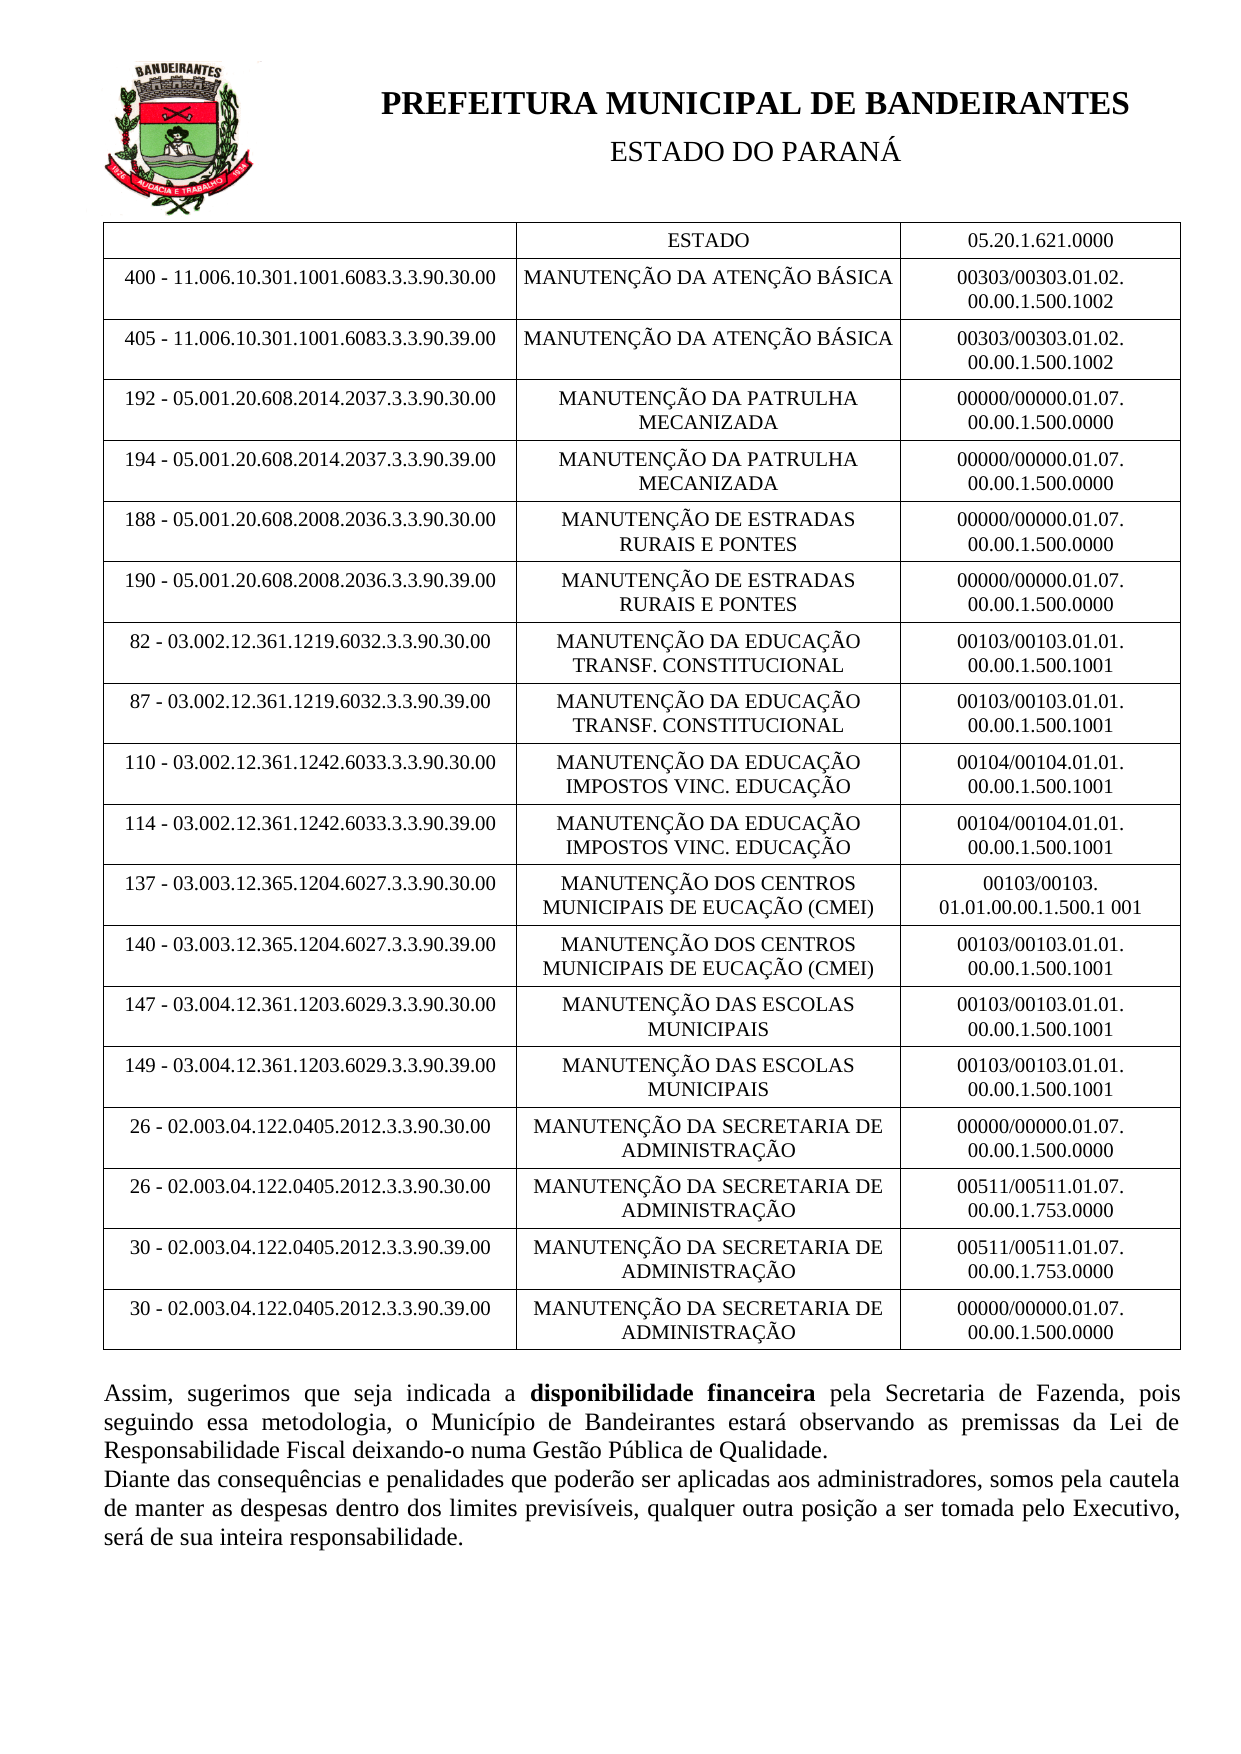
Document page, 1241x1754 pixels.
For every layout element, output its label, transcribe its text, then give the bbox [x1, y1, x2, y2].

table_cell 00103/00103.01.01. 00.00.1.500.1001 [901, 623, 1180, 682]
table_cell MANUTENÇÃO DA SECRETARIA DE ADMINISTRAÇÃO [517, 1169, 900, 1228]
table_cell 00104/00104.01.01. 00.00.1.500.1001 [901, 744, 1180, 804]
table_cell MANUTENÇÃO DA SECRETARIA DE ADMINISTRAÇÃO [517, 1290, 900, 1349]
table_cell MANUTENÇÃO DA EDUCAÇÃO TRANSF. CONSTITUCIONAL [517, 684, 900, 743]
table_cell 149 - 03.004.12.361.1203.6029.3.3.90.39.00 [104, 1047, 516, 1107]
table_cell 00000/00000.01.07. 00.00.1.500.0000 [901, 441, 1180, 501]
table_cell MANUTENÇÃO DA SECRETARIA DE ADMINISTRAÇÃO [517, 1229, 900, 1289]
table_cell MANUTENÇÃO DAS ESCOLAS MUNICIPAIS [517, 1047, 900, 1107]
table_cell 188 - 05.001.20.608.2008.2036.3.3.90.30.00 [104, 502, 516, 561]
text Diante das consequências e penalidades que poderão ser aplicadas aos administradores, somos pela cautela de manter as despesas dentro dos limites previsíveis, qualquer outra posição a ser tomada pelo Executivo, será de sua inteira responsabilidade. [103, 1464, 1181, 1551]
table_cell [517, 223, 900, 258]
table_cell 00000/00000.01.07. 00.00.1.500.0000 [901, 562, 1180, 622]
table_cell 00303/00303.01.02. 00.00.1.500.1002 [901, 320, 1180, 379]
table_cell 00303/00303.01.02. 00.00.1.500.1002 [901, 259, 1180, 319]
table_cell MANUTENÇÃO DA PATRULHA MECANIZADA [517, 380, 900, 440]
table_cell 147 - 03.004.12.361.1203.6029.3.3.90.30.00 [104, 987, 516, 1046]
table_cell [1181, 804, 1185, 864]
table_cell 110 - 03.002.12.361.1242.6033.3.3.90.30.00 [104, 744, 516, 804]
text Assim, sugerimos que seja indicada a disponibilidade financeira pela Secretaria de Fazenda, pois seguindo essa metodologia, o Município de Bandeirantes estará observando as premissas da Lei de Responsabilidade Fiscal deixando-o numa Gestão Pública de Qualidade. [103, 1378, 1181, 1464]
table_cell 190 - 05.001.20.608.2008.2036.3.3.90.39.00 [104, 562, 516, 622]
table_cell MANUTENÇÃO DOS CENTROS MUNICIPAIS DE EUCAÇÃO (CMEI) [517, 926, 900, 986]
table_cell 00000/00000.01.07. 00.00.1.500.0000 [901, 380, 1180, 440]
table_cell 400 - 11.006.10.301.1001.6083.3.3.90.30.00 [104, 259, 516, 319]
table_cell MANUTENÇÃO DA EDUCAÇÃO TRANSF. CONSTITUCIONAL [517, 623, 900, 682]
table_cell 137 - 03.003.12.365.1204.6027.3.3.90.30.00 [104, 865, 516, 925]
table_cell 00103/00103.01.01. 00.00.1.500.1001 [901, 684, 1180, 743]
table_cell MANUTENÇÃO DA ATENÇÃO BÁSICA [517, 259, 900, 319]
table_cell MANUTENÇÃO DAS ESCOLAS MUNICIPAIS [517, 987, 900, 1046]
table_cell 00104/00104.01.01. 00.00.1.500.1001 [901, 805, 1180, 864]
table_cell 00103/00103.01.01. 00.00.1.500.1001 [901, 987, 1180, 1046]
table_cell 192 - 05.001.20.608.2014.2037.3.3.90.30.00 [104, 380, 516, 440]
table_cell MANUTENÇÃO DA SECRETARIA DE ADMINISTRAÇÃO [517, 1108, 900, 1167]
table_cell 30 - 02.003.04.122.0405.2012.3.3.90.39.00 [104, 1290, 516, 1349]
table_cell 00511/00511.01.07. 00.00.1.753.0000 [901, 1229, 1180, 1289]
table_cell MANUTENÇÃO DE ESTRADAS RURAIS E PONTES [517, 502, 900, 561]
table_cell 00000/00000.01.07. 00.00.1.500.0000 [901, 1290, 1180, 1349]
table_cell MANUTENÇÃO DOS CENTROS MUNICIPAIS DE EUCAÇÃO (CMEI) [517, 865, 900, 925]
table_cell 00000/00000.01.07. 00.00.1.500.0000 [901, 502, 1180, 561]
table_cell 82 - 03.002.12.361.1219.6032.3.3.90.30.00 [104, 623, 516, 682]
table_cell 00000/00000.01.07. 00.00.1.500.0000 [901, 1108, 1180, 1167]
table_cell MANUTENÇÃO DA EDUCAÇÃO IMPOSTOS VINC. EDUCAÇÃO [517, 744, 900, 804]
table_cell 26 - 02.003.04.122.0405.2012.3.3.90.30.00 [104, 1108, 516, 1167]
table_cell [104, 223, 516, 258]
table_cell MANUTENÇÃO DA PATRULHA MECANIZADA [517, 441, 900, 501]
table_cell 87 - 03.002.12.361.1219.6032.3.3.90.39.00 [104, 684, 516, 743]
table_cell MANUTENÇÃO DA EDUCAÇÃO IMPOSTOS VINC. EDUCAÇÃO [517, 805, 900, 864]
table_cell 00511/00511.01.07. 00.00.1.753.0000 [901, 1169, 1180, 1228]
table_cell 26 - 02.003.04.122.0405.2012.3.3.90.30.00 [104, 1169, 516, 1228]
table_cell 140 - 03.003.12.365.1204.6027.3.3.90.39.00 [104, 926, 516, 986]
table_cell 00103/00103.01.01. 00.00.1.500.1001 [901, 1047, 1180, 1107]
table_cell 194 - 05.001.20.608.2014.2037.3.3.90.39.00 [104, 441, 516, 501]
picture [86, 61, 265, 231]
table_cell 00103/00103.01.01. 00.00.1.500.1001 [901, 926, 1180, 986]
table_cell 30 - 02.003.04.122.0405.2012.3.3.90.39.00 [104, 1229, 516, 1289]
table_cell 114 - 03.002.12.361.1242.6033.3.3.90.39.00 [104, 805, 516, 864]
table_cell 00103/00103. 01.01.00.00.1.500.1 001 [901, 865, 1180, 925]
table_cell MANUTENÇÃO DA ATENÇÃO BÁSICA [517, 320, 900, 379]
table_cell 405 - 11.006.10.301.1001.6083.3.3.90.39.00 [104, 320, 516, 379]
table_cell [901, 223, 1180, 258]
table_cell MANUTENÇÃO DE ESTRADAS RURAIS E PONTES [517, 562, 900, 622]
